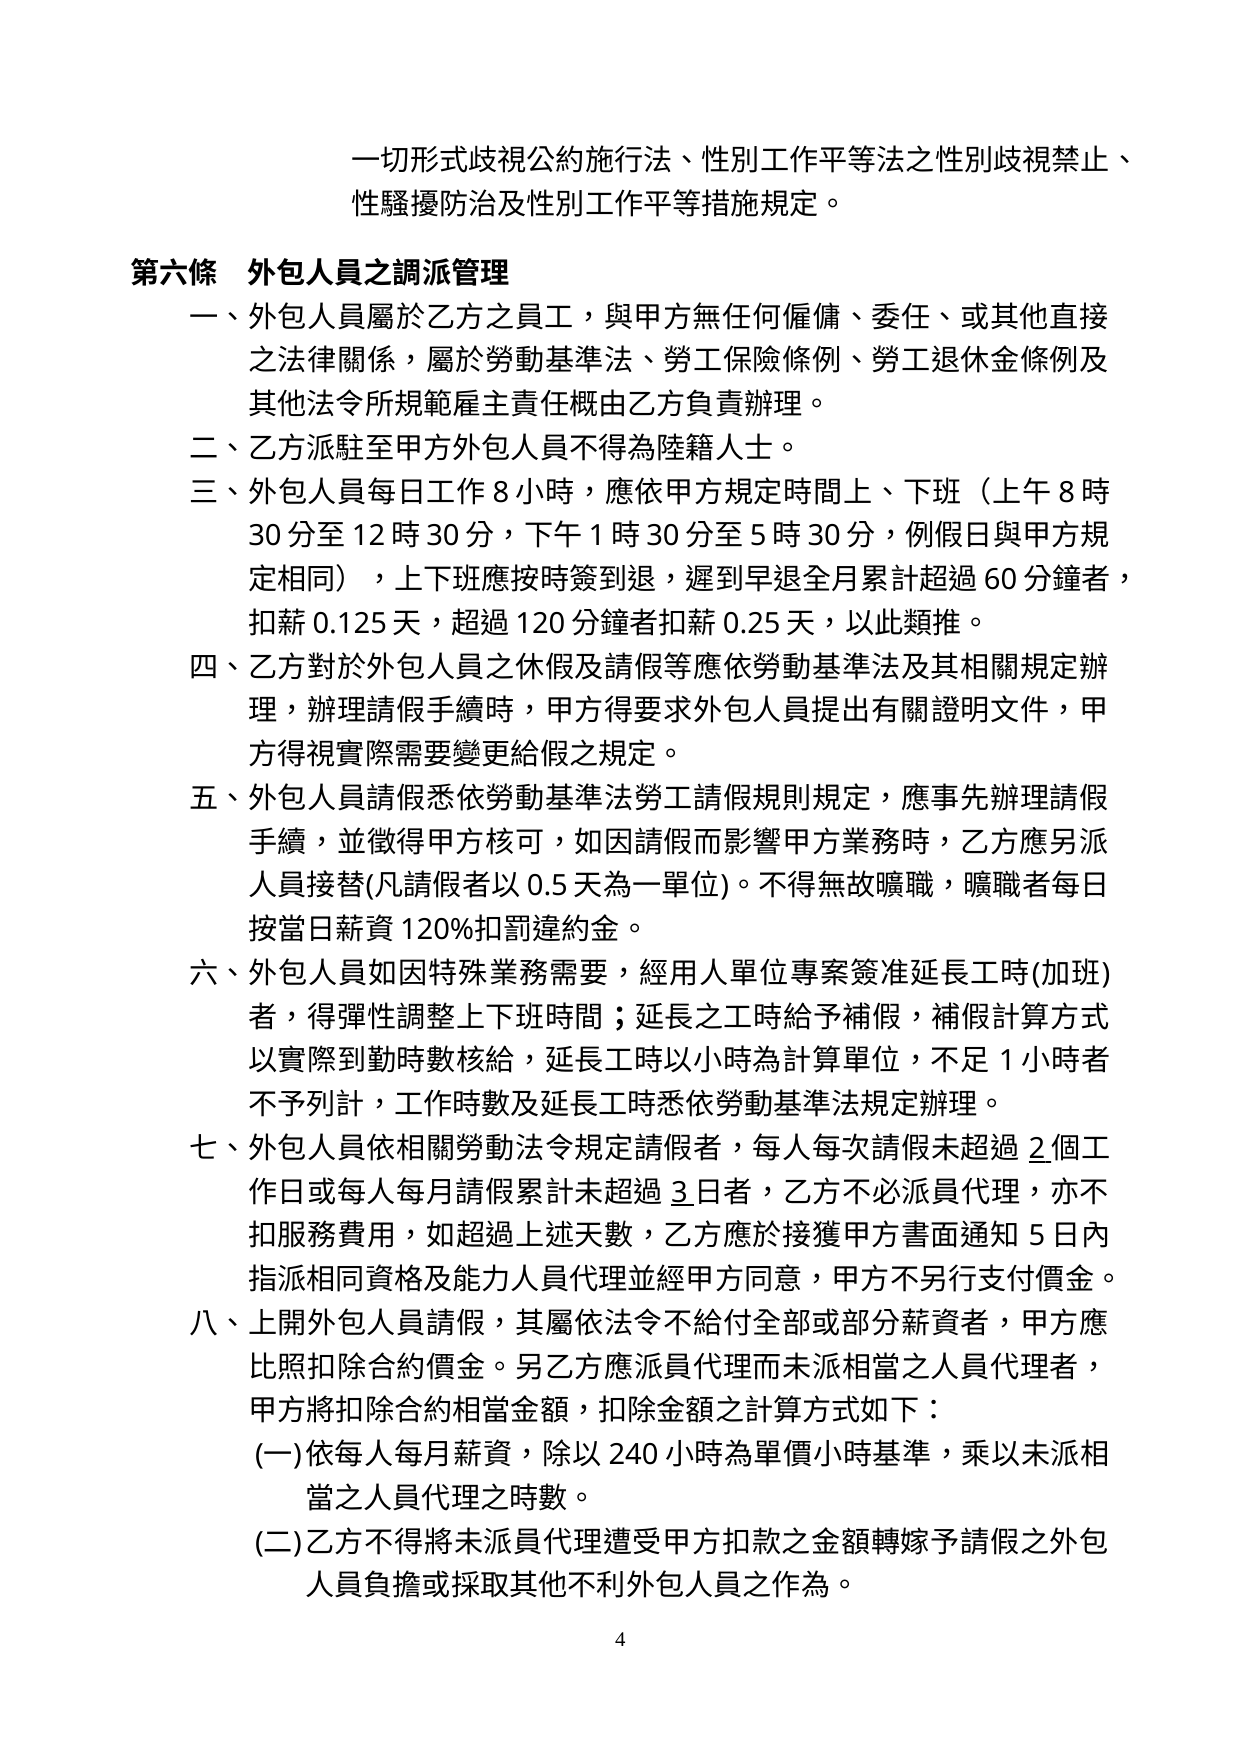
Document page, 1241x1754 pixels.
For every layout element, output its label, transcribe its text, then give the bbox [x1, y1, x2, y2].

list 外包人員每日工作8小時，應依甲方規定時間上、下班（上午8時30分至12時30分，下午1時30分至5時30分，例假日與甲方規定相同），上下班應按時簽到退，遲到早退全月累計超過60分鐘者，扣薪0.125天，超過120分鐘者扣薪0.25天，以此類推。 [189, 467, 1110, 642]
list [248, 136, 1110, 223]
list 外包人員依相關勞動法令規定請假者，每人每次請假未超過2個工作日或每人每月請假累計未超過3日者，乙方不必派員代理，亦不扣服務費用，如超過上述天數，乙方應於接獲甲方書面通知5日內指派相同資格及能力人員代理並經甲方同意，甲方不另行支付價金。 [189, 1123, 1110, 1298]
list 外包人員屬於乙方之員工，與甲方無任何僱傭、委任、或其他直接之法律關係，屬於勞動基準法、勞工保險條例、勞工退休金條例及其他法令所規範雇主責任概由乙方負責辦理。 [189, 292, 1110, 423]
list 外包人員之調派管理 [130, 248, 1110, 292]
list 外包人員請假悉依勞動基準法勞工請假規則規定，應事先辦理請假手續，並徵得甲方核可，如因請假而影響甲方業務時，乙方應另派人員接替(凡請假者以0.5天為一單位)。不得無故曠職，曠職者每日按當日薪資120%扣罰違約金。 [189, 773, 1110, 948]
list 乙方派駐至甲方外包人員不得為陸籍人士。 [189, 423, 1110, 467]
list 外包人員如因特殊業務需要，經用人單位專案簽准延長工時(加班)者，得彈性調整上下班時間；延長之工時給予補假，補假計算方式以實際到勤時數核給，延長工時以小時為計算單位，不足1小時者不予列計，工作時數及延長工時悉依勞動基準法規定辦理。 [189, 948, 1110, 1123]
list 上開外包人員請假，其屬依法令不給付全部或部分薪資者，甲方應比照扣除合約價金。另乙方應派員代理而未派相當之人員代理者，甲方將扣除合約相當金額，扣除金額之計算方式如下： [189, 1298, 1110, 1429]
list 乙方不得將未派員代理遭受甲方扣款之金額轉嫁予請假之外包人員負擔或採取其他不利外包人員之作為。 [255, 1517, 1110, 1604]
list 乙方對於外包人員之休假及請假等應依勞動基準法及其相關規定辦理，辦理請假手續時，甲方得要求外包人員提出有關證明文件，甲方得視實際需要變更給假之規定。 [189, 642, 1110, 773]
list 依每人每月薪資，除以240小時為單價小時基準，乘以未派相當之人員代理之時數。 [255, 1429, 1110, 1517]
